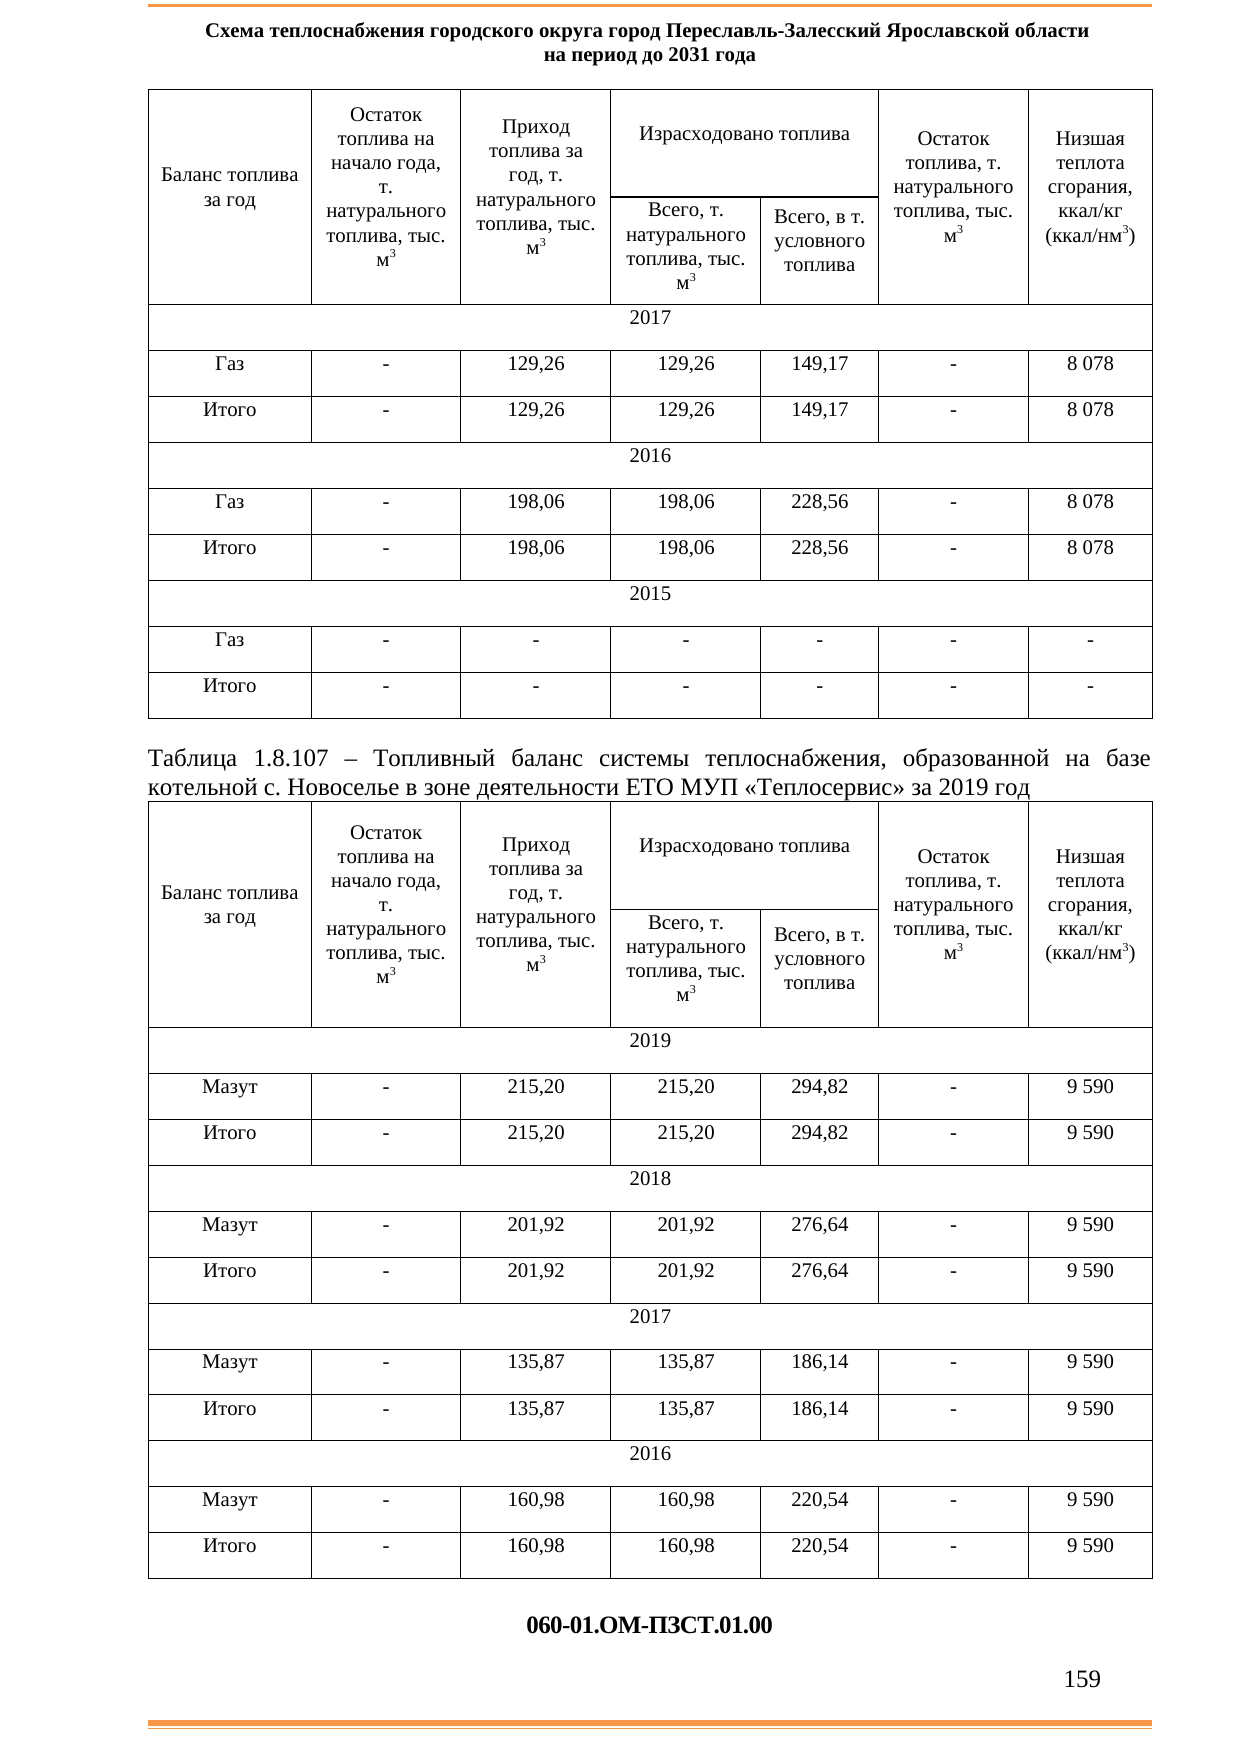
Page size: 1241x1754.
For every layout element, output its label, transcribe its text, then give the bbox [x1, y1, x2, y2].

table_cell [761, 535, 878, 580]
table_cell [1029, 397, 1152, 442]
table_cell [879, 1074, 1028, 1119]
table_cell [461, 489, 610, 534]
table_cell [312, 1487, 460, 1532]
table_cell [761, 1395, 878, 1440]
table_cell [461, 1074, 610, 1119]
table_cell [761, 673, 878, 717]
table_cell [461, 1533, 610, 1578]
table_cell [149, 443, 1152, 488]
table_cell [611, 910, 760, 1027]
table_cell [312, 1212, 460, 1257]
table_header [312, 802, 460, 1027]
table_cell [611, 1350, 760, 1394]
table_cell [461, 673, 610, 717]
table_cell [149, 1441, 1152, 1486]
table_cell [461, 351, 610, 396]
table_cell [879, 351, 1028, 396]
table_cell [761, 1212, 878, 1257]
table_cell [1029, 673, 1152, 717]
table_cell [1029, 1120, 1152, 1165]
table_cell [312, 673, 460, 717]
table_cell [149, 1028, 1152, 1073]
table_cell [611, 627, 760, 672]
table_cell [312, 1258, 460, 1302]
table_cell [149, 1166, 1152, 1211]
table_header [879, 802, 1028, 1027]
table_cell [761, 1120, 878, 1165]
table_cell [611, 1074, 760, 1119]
text Таблица . – Топливный баланс системы теплоснабжения, образованной на базе котельной с. Новоселье в зоне деятельности ЕТО МУП «Теплосервис» за 2019 год [148, 743, 1152, 801]
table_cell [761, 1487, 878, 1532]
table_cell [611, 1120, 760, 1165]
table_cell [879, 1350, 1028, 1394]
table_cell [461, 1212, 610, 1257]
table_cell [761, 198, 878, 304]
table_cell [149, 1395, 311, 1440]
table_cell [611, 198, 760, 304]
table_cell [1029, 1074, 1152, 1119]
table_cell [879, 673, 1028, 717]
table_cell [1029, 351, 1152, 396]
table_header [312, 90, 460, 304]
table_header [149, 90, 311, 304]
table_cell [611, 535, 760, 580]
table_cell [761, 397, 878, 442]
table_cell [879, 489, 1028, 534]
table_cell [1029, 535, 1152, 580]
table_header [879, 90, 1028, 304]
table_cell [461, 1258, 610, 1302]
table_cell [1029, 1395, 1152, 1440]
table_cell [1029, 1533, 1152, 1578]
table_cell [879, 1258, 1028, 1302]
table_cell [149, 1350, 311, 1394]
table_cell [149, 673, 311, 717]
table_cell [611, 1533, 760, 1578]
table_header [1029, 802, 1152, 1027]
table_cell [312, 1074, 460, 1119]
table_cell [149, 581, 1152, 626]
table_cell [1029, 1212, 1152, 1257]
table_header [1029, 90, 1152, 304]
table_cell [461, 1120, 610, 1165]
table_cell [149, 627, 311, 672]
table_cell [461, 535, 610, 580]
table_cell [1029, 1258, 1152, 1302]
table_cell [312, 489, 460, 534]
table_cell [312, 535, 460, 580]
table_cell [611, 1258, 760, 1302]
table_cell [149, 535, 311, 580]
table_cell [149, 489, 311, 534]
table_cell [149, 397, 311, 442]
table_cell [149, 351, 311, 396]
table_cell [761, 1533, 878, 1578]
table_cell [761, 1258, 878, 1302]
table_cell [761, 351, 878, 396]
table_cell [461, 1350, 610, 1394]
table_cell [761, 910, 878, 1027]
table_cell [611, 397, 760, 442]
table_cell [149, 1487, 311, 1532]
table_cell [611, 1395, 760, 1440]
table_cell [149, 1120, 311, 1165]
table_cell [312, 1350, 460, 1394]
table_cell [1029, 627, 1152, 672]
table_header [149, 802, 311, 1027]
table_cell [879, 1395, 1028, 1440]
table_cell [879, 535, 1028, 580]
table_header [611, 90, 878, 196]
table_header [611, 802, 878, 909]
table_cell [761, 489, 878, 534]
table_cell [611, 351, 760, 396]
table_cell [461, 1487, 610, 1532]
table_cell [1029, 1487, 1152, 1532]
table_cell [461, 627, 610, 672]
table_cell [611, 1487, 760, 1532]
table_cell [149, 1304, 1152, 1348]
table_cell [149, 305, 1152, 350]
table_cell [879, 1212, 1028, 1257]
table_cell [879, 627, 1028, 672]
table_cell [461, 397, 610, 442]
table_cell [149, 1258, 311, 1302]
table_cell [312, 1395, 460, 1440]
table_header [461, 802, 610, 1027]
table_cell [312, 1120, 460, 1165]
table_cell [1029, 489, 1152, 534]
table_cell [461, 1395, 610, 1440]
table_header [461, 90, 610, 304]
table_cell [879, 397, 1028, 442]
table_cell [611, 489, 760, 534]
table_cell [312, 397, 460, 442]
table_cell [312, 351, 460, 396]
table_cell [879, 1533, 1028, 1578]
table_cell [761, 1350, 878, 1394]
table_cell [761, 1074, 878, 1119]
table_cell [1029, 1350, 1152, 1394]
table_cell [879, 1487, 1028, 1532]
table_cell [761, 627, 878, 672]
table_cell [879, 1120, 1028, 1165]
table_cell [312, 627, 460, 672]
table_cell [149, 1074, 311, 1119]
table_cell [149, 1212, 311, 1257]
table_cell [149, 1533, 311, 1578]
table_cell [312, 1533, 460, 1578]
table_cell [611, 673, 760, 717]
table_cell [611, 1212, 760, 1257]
